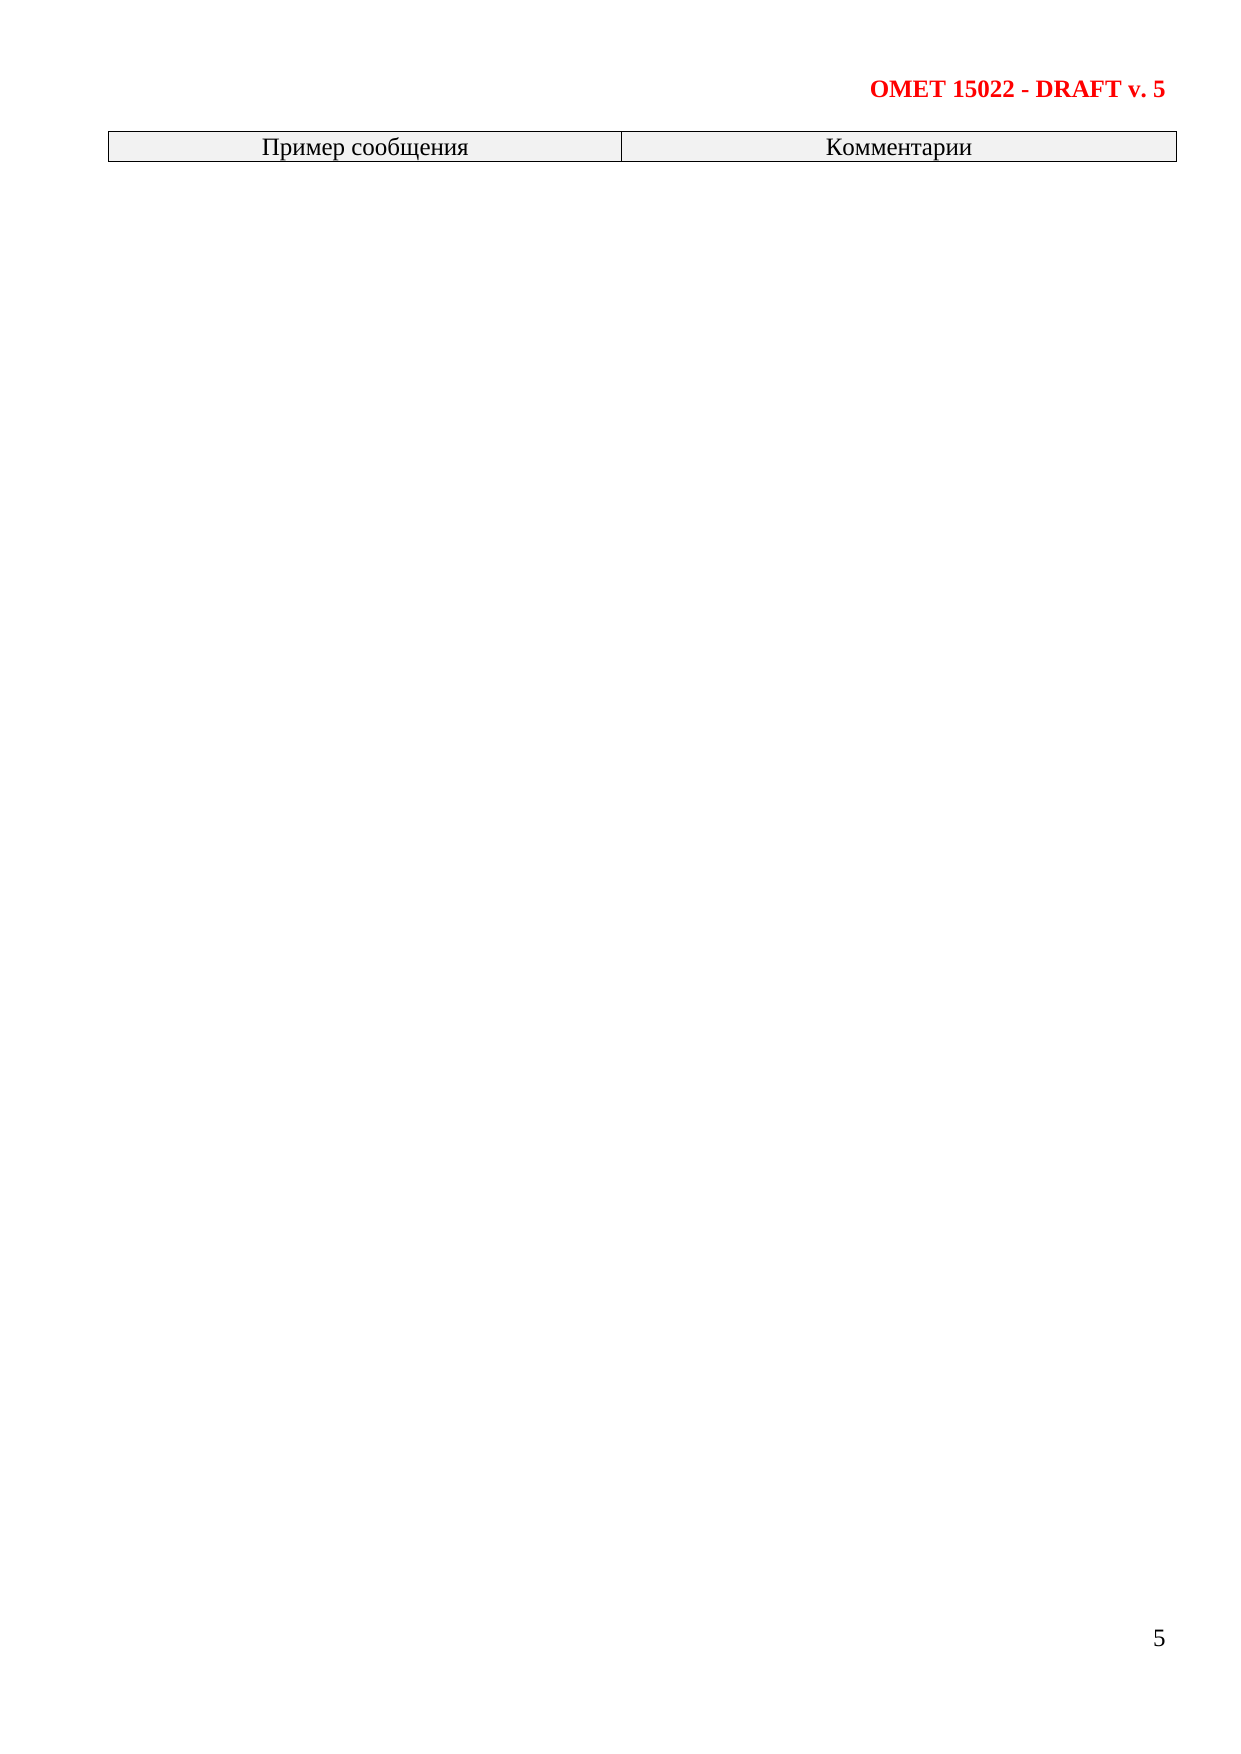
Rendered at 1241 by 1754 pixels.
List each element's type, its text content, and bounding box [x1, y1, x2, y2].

table_header Пример сообщения [109, 132, 621, 161]
table_header Комментарии [622, 132, 1176, 161]
